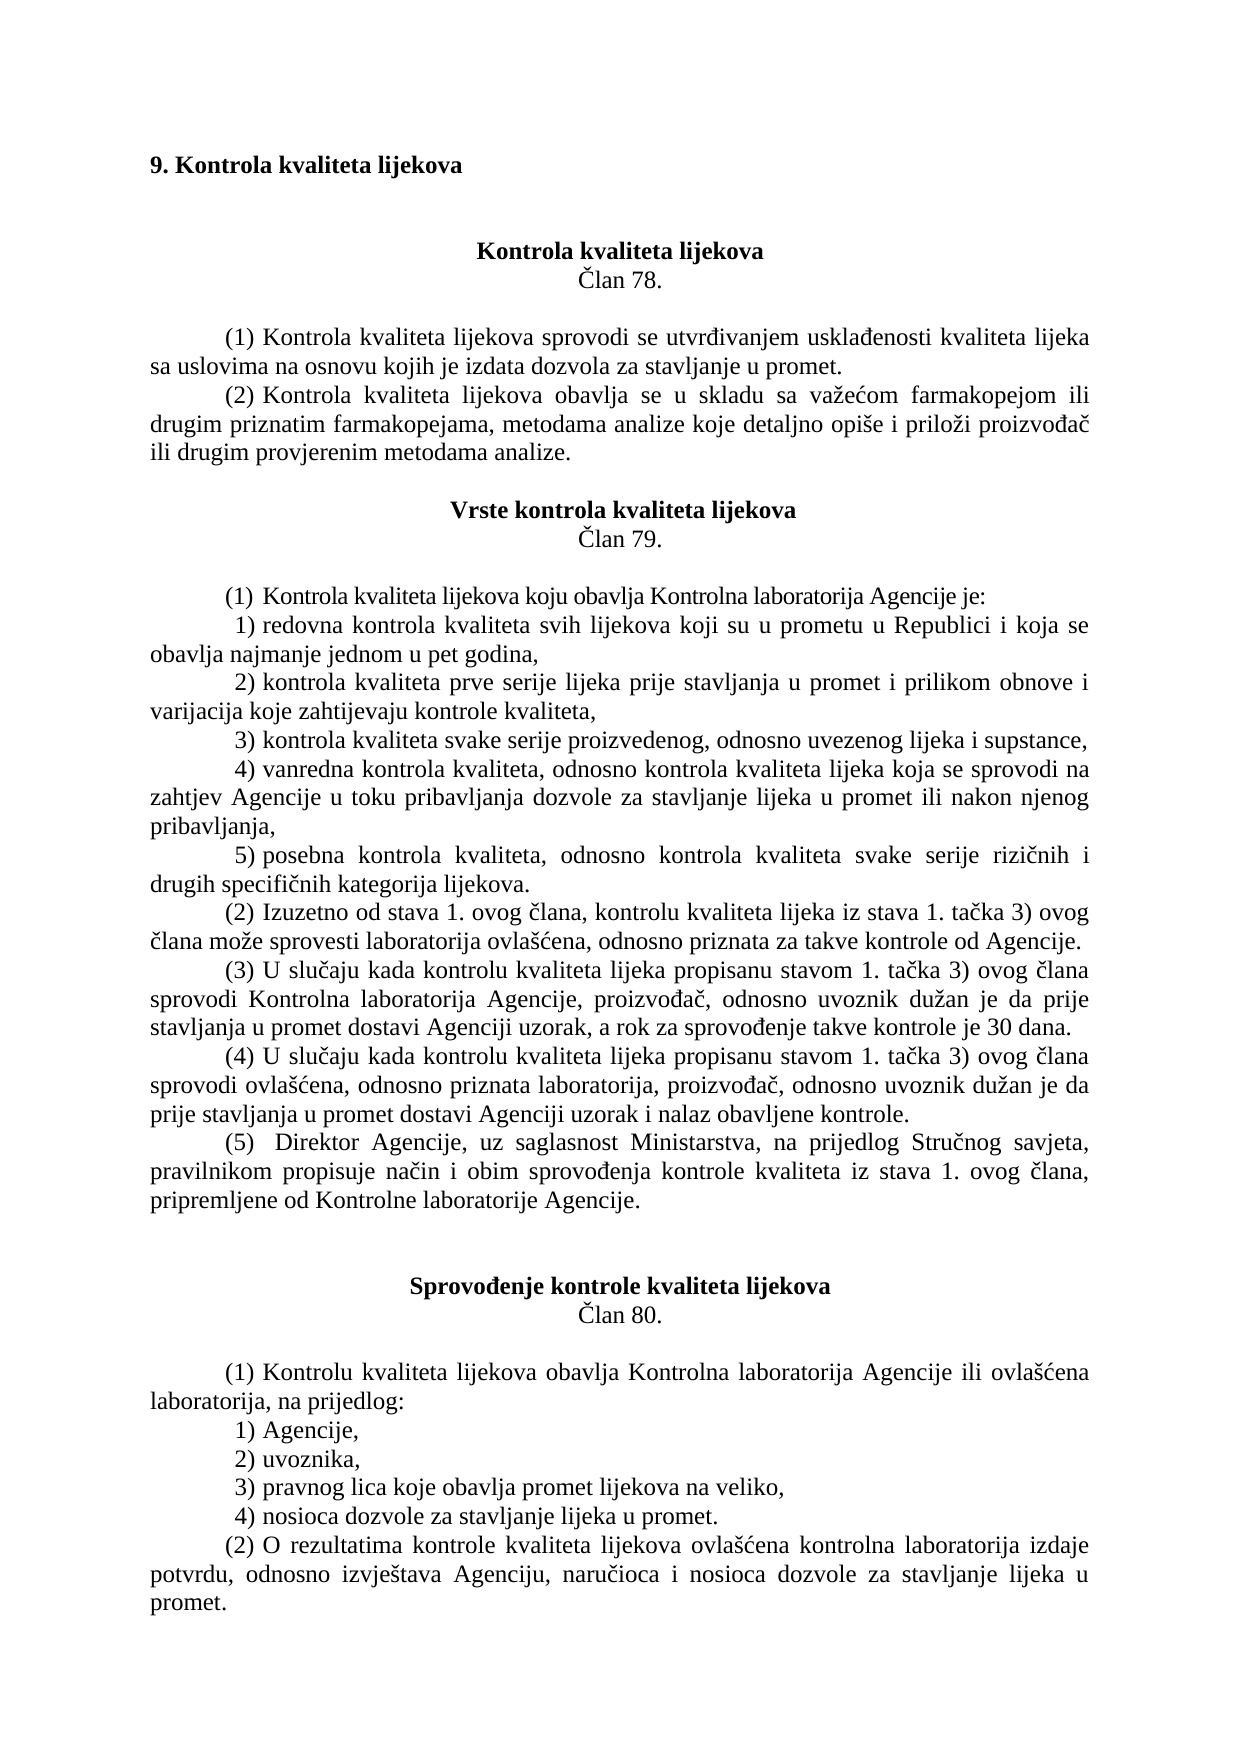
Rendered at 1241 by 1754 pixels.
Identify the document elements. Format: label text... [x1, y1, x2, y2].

text 4) nosioca dozvole za stavljanje lijeka u promet. [150, 1501, 1090, 1530]
text 1) Agencije, [150, 1415, 1090, 1444]
text (3) U slučaju kada kontrolu kvaliteta lijeka propisanu stavom 1. tačka 3) ovog člana sprovodi Kontrolna laboratorija Agencije, proizvođač, odnosno uvoznik dužan je da prije stavljanja u promet dostavi Agenciji uzorak, a rok za sprovođenje takve kontrole je 30 dana. [150, 955, 1090, 1041]
text (2) Izuzetno od stava 1. ovog člana, kontrolu kvaliteta lijeka iz stava 1. tačka 3) ovog člana može sprovesti laboratorija ovlašćena, odnosno priznata za takve kontrole od Agencije. [150, 897, 1090, 955]
text (5) Direktor Agencije, uz saglasnost Ministarstva, na prijedlog Stručnog savjeta, pravilnikom propisuje način i obim sprovođenja kontrole kvaliteta iz stava 1. ovog člana, pripremljene od Kontrolne laboratorije Agencije. [150, 1127, 1090, 1214]
text Sprovođenje kontrole kvaliteta lijekova [150, 1271, 1090, 1300]
text 4) vanredna kontrola kvaliteta, odnosno kontrola kvaliteta lijeka koja se sprovodi na zahtjev Agencije u toku pribavljanja dozvole za stavljanje lijeka u promet ili nakon njenog pribavljanja, [150, 754, 1090, 840]
text 1) redovna kontrola kvaliteta svih lijekova koji su u prometu u Republici i koja se obavlja najmanje jednom u pet godina, [150, 610, 1090, 667]
text (1) Kontrola kvaliteta lijekova sprovodi se utvrđivanjem usklađenosti kvaliteta lijeka sa uslovima na osnovu kojih je izdata dozvola za stavljanje u promet. [150, 322, 1090, 380]
text (4) U slučaju kada kontrolu kvaliteta lijeka propisanu stavom 1. tačka 3) ovog člana sprovodi ovlašćena, odnosno priznata laboratorija, proizvođač, odnosno uvoznik dužan je da prije stavljanja u promet dostavi Agenciji uzorak i nalaz obavljene kontrole. [150, 1041, 1090, 1127]
text Vrste kontrola kvaliteta lijekova [150, 495, 1090, 524]
text Član 80. [150, 1300, 1090, 1329]
text (2) O rezultatima kontrole kvaliteta lijekova ovlašćena kontrolna laboratorija izdaje potvrdu, odnosno izvještava Agenciju, naručioca i nosioca dozvole za stavljanje lijeka u promet. [150, 1530, 1090, 1616]
text (1) Kontrolu kvaliteta lijekova obavlja Kontrolna laboratorija Agencije ili ovlašćena laboratorija, na prijedlog: [150, 1357, 1090, 1415]
text Kontrola kvaliteta lijekova [150, 236, 1090, 265]
text 9. Kontrola kvaliteta lijekova [150, 150, 1090, 179]
text Član 78. [150, 265, 1090, 294]
text 5) posebna kontrola kvaliteta, odnosno kontrola kvaliteta svake serije rizičnih i drugih specifičnih kategorija lijekova. [150, 840, 1090, 897]
text (2) Kontrola kvaliteta lijekova obavlja se u skladu sa važećom farmakopejom ili drugim priznatim farmakopejama, metodama analize koje detaljno opiše i priloži proizvođač ili drugim provjerenim metodama analize. [150, 380, 1090, 466]
text 3) kontrola kvaliteta svake serije proizvedenog, odnosno uvezenog lijeka i supstance, [150, 725, 1090, 754]
text (1) Kontrola kvaliteta lijekova koju obavlja Kontrolna laboratorija Agencije je: [150, 581, 1090, 610]
text 3) pravnog lica koje obavlja promet lijekova na veliko, [150, 1472, 1090, 1501]
text Član 79. [150, 524, 1090, 552]
text 2) kontrola kvaliteta prve serije lijeka prije stavljanja u promet i prilikom obnove i varijacija koje zahtijevaju kontrole kvaliteta, [150, 667, 1090, 725]
text 2) uvoznika, [150, 1444, 1090, 1472]
